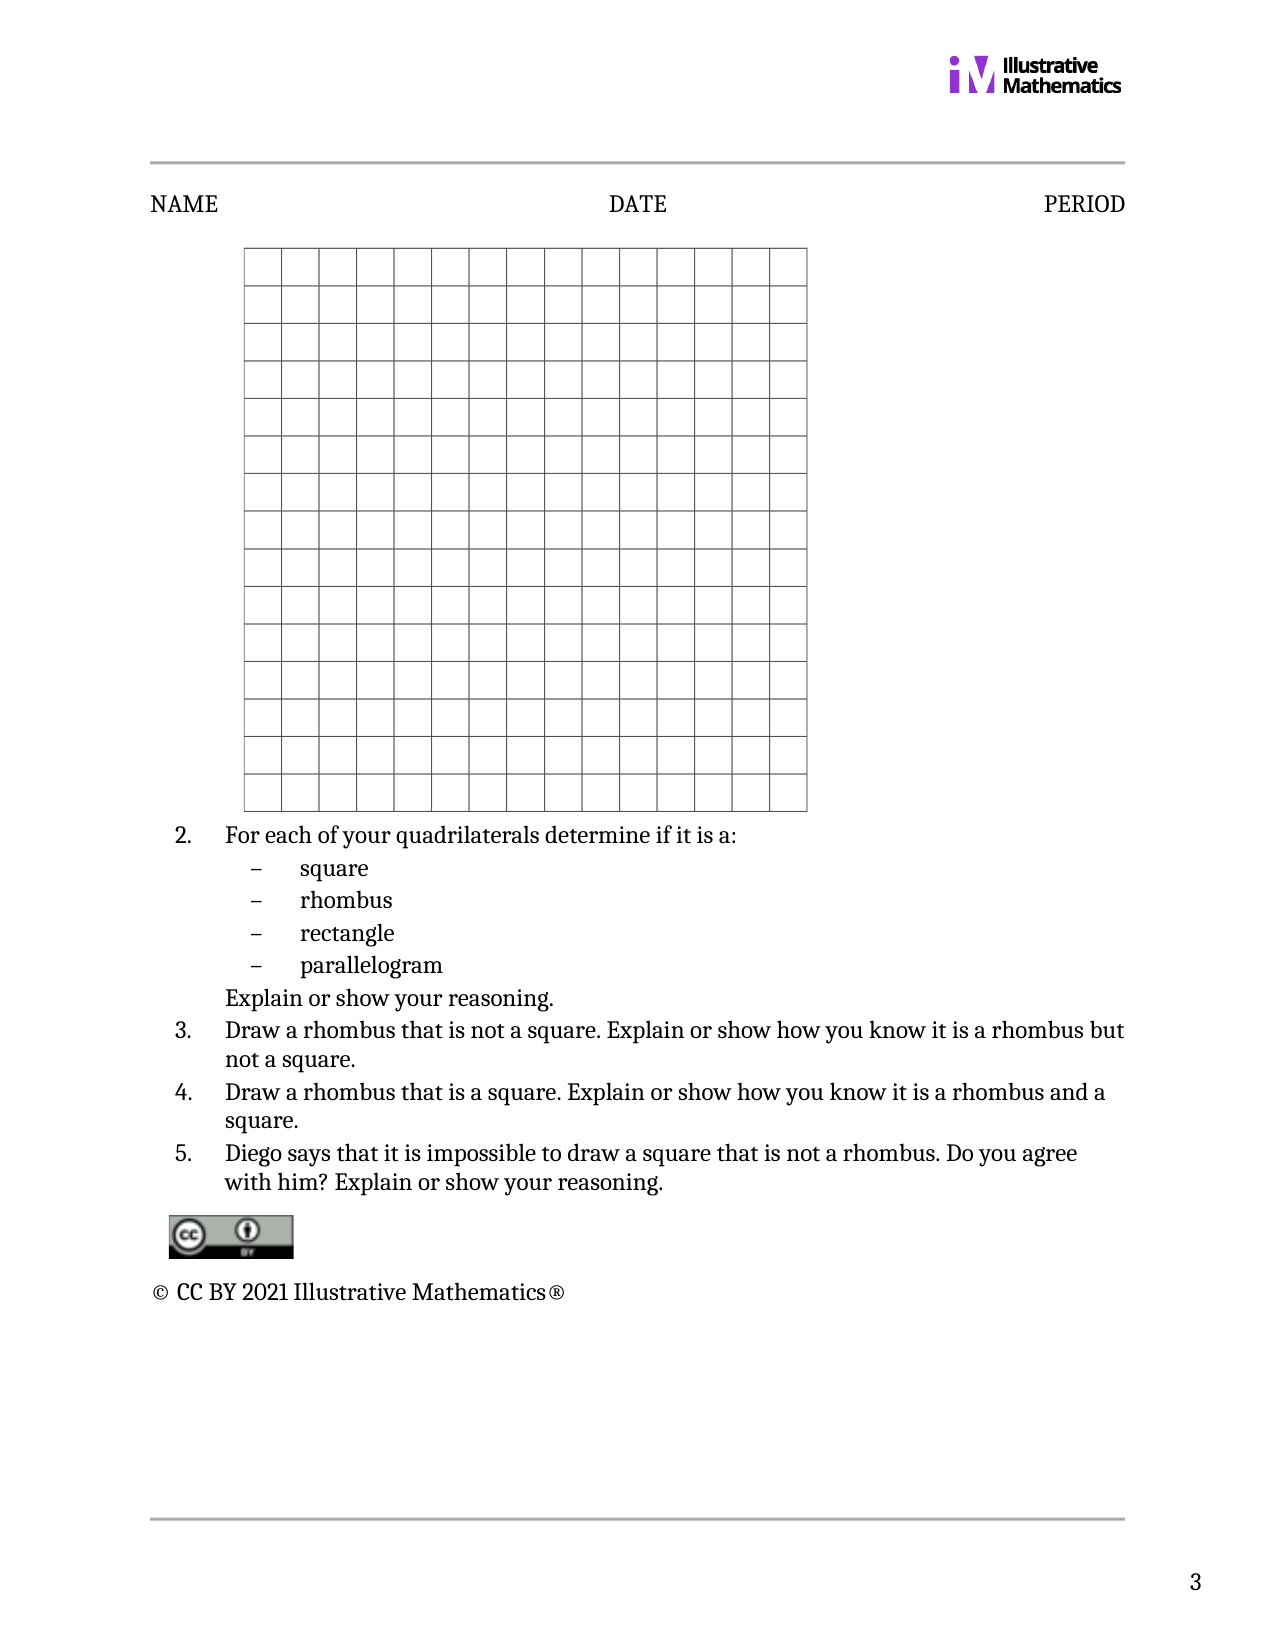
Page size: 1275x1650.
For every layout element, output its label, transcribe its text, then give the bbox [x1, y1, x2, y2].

list Diego says that it is impossible to draw a square that is not a rhombus. Do you agree with him? Explain or show your reasoning. [175, 1139, 1125, 1196]
list Explain or show your reasoning. [175, 984, 1125, 1013]
list Draw a rhombus that is not a square. Explain or show how you know it is a rhombus but not a square. [175, 1016, 1125, 1074]
list For each of your quadrilaterals determine if it is a: [175, 821, 1125, 850]
picture [243, 247, 808, 812]
list rectangle [250, 919, 1125, 948]
text © CC BY 2021 Illustrative Mathematics® [150, 1278, 1125, 1306]
list Draw a rhombus that is a square. Explain or show how you know it is a rhombus and a square. [175, 1078, 1125, 1135]
picture [168, 1215, 294, 1259]
list rhombus [250, 886, 1125, 915]
list parallelogram [250, 951, 1125, 980]
list square [250, 854, 1125, 883]
picture [949, 55, 1121, 93]
